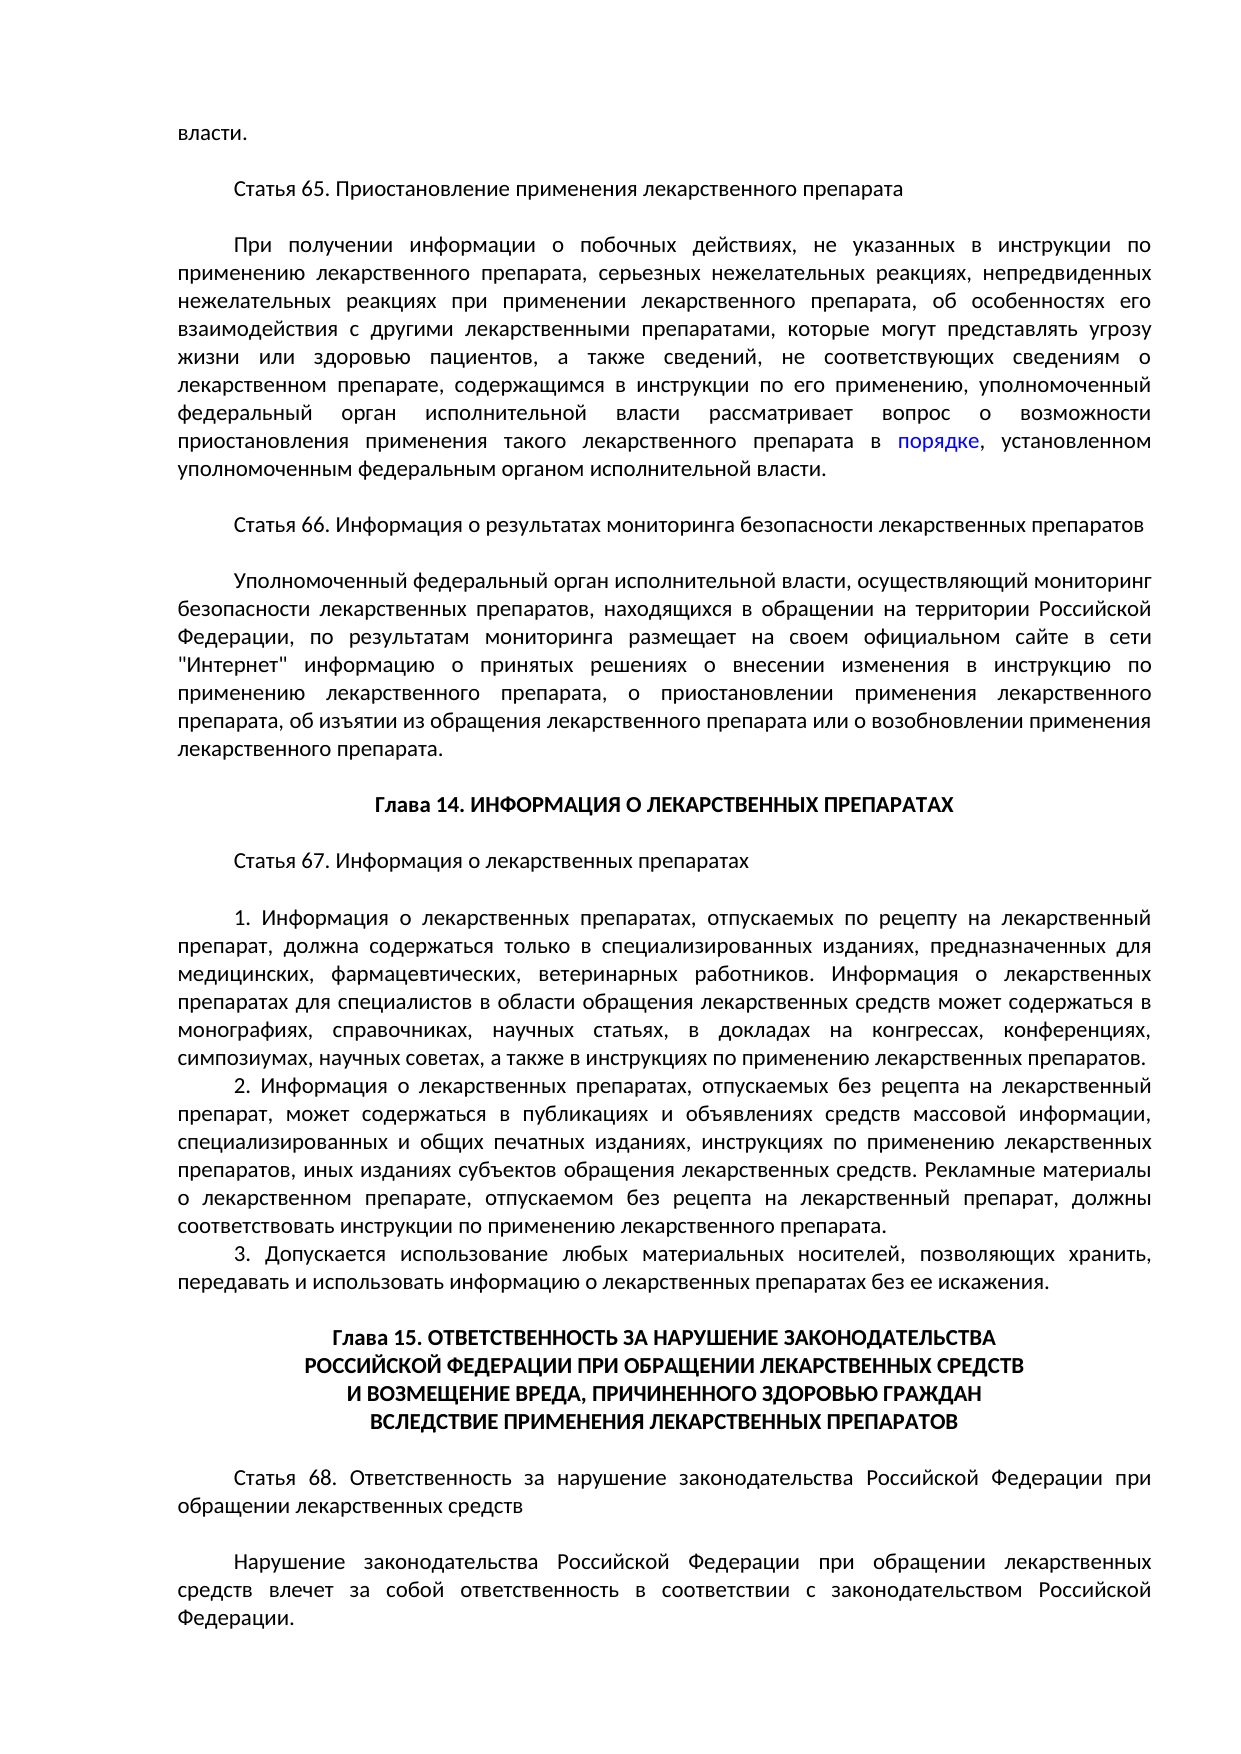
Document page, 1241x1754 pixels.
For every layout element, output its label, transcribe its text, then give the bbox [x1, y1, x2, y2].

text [177, 118, 1152, 146]
text Уполномоченный федеральный орган исполнительной власти, осуществляющий мониторинг безопасности лекарственных препаратов, находящихся в обращении на территории Российской Федерации, по результатам мониторинга размещает на своем официальном сайте в сети "Интернет" информацию о принятых решениях о внесении изменения в инструкцию по применению лекарственного препарата, о приостановлении применения лекарственного препарата, об изъятии из обращения лекарственного препарата или о возобновлении применения лекарственного препарата. [177, 566, 1152, 763]
text Статья 68. Ответственность за нарушение законодательства Российской Федерации при обращении лекарственных средств [177, 1463, 1152, 1519]
text Глава 14. ИНФОРМАЦИЯ О ЛЕКАРСТВЕННЫХ ПРЕПАРАТАХ [177, 791, 1152, 819]
text 2. Информация о лекарственных препаратах, отпускаемых без рецепта на лекарственный препарат, может содержаться в публикациях и объявлениях средств массовой информации, специализированных и общих печатных изданиях, инструкциях по применению лекарственных препаратов, иных изданиях субъектов обращения лекарственных средств. Рекламные материалы о лекарственном препарате, отпускаемом без рецепта на лекарственный препарат, должны соответствовать инструкции по применению лекарственного препарата. [177, 1071, 1152, 1239]
text РОССИЙСКОЙ ФЕДЕРАЦИИ ПРИ ОБРАЩЕНИИ ЛЕКАРСТВЕННЫХ СРЕДСТВ [177, 1351, 1152, 1379]
text И ВОЗМЕЩЕНИЕ ВРЕДА, ПРИЧИНЕННОГО ЗДОРОВЬЮ ГРАЖДАН [177, 1379, 1152, 1407]
text ВСЛЕДСТВИЕ ПРИМЕНЕНИЯ ЛЕКАРСТВЕННЫХ ПРЕПАРАТОВ [177, 1407, 1152, 1435]
text Статья 65. Приостановление применения лекарственного препарата [177, 174, 1152, 202]
text При получении информации о побочных действиях, не указанных в инструкции по применению лекарственного препарата, серьезных нежелательных реакциях, непредвиденных нежелательных реакциях при применении лекарственного препарата, об особенностях его взаимодействия с другими лекарственными препаратами, которые могут представлять угрозу жизни или здоровью пациентов, а также сведений, не соответствующих сведениям о лекарственном препарате, содержащимся в инструкции по его применению, уполномоченный федеральный орган исполнительной власти рассматривает вопрос о возможности приостановления применения такого лекарственного препарата в порядке, установленном уполномоченным федеральным органом исполнительной власти. [177, 230, 1152, 482]
text Статья 66. Информация о результатах мониторинга безопасности лекарственных препаратов [177, 510, 1152, 538]
text Глава 15. ОТВЕТСТВЕННОСТЬ ЗА НАРУШЕНИЕ ЗАКОНОДАТЕЛЬСТВА [177, 1323, 1152, 1351]
text Статья 67. Информация о лекарственных препаратах [177, 847, 1152, 875]
text 1. Информация о лекарственных препаратах, отпускаемых по рецепту на лекарственный препарат, должна содержаться только в специализированных изданиях, предназначенных для медицинских, фармацевтических, ветеринарных работников. Информация о лекарственных препаратах для специалистов в области обращения лекарственных средств может содержаться в монографиях, справочниках, научных статьях, в докладах на конгрессах, конференциях, симпозиумах, научных советах, а также в инструкциях по применению лекарственных препаратов. [177, 903, 1152, 1071]
text Нарушение законодательства Российской Федерации при обращении лекарственных средств влечет за собой ответственность в соответствии с законодательством Российской Федерации. [177, 1547, 1152, 1631]
text 3. Допускается использование любых материальных носителей, позволяющих хранить, передавать и использовать информацию о лекарственных препаратах без ее искажения. [177, 1239, 1152, 1295]
